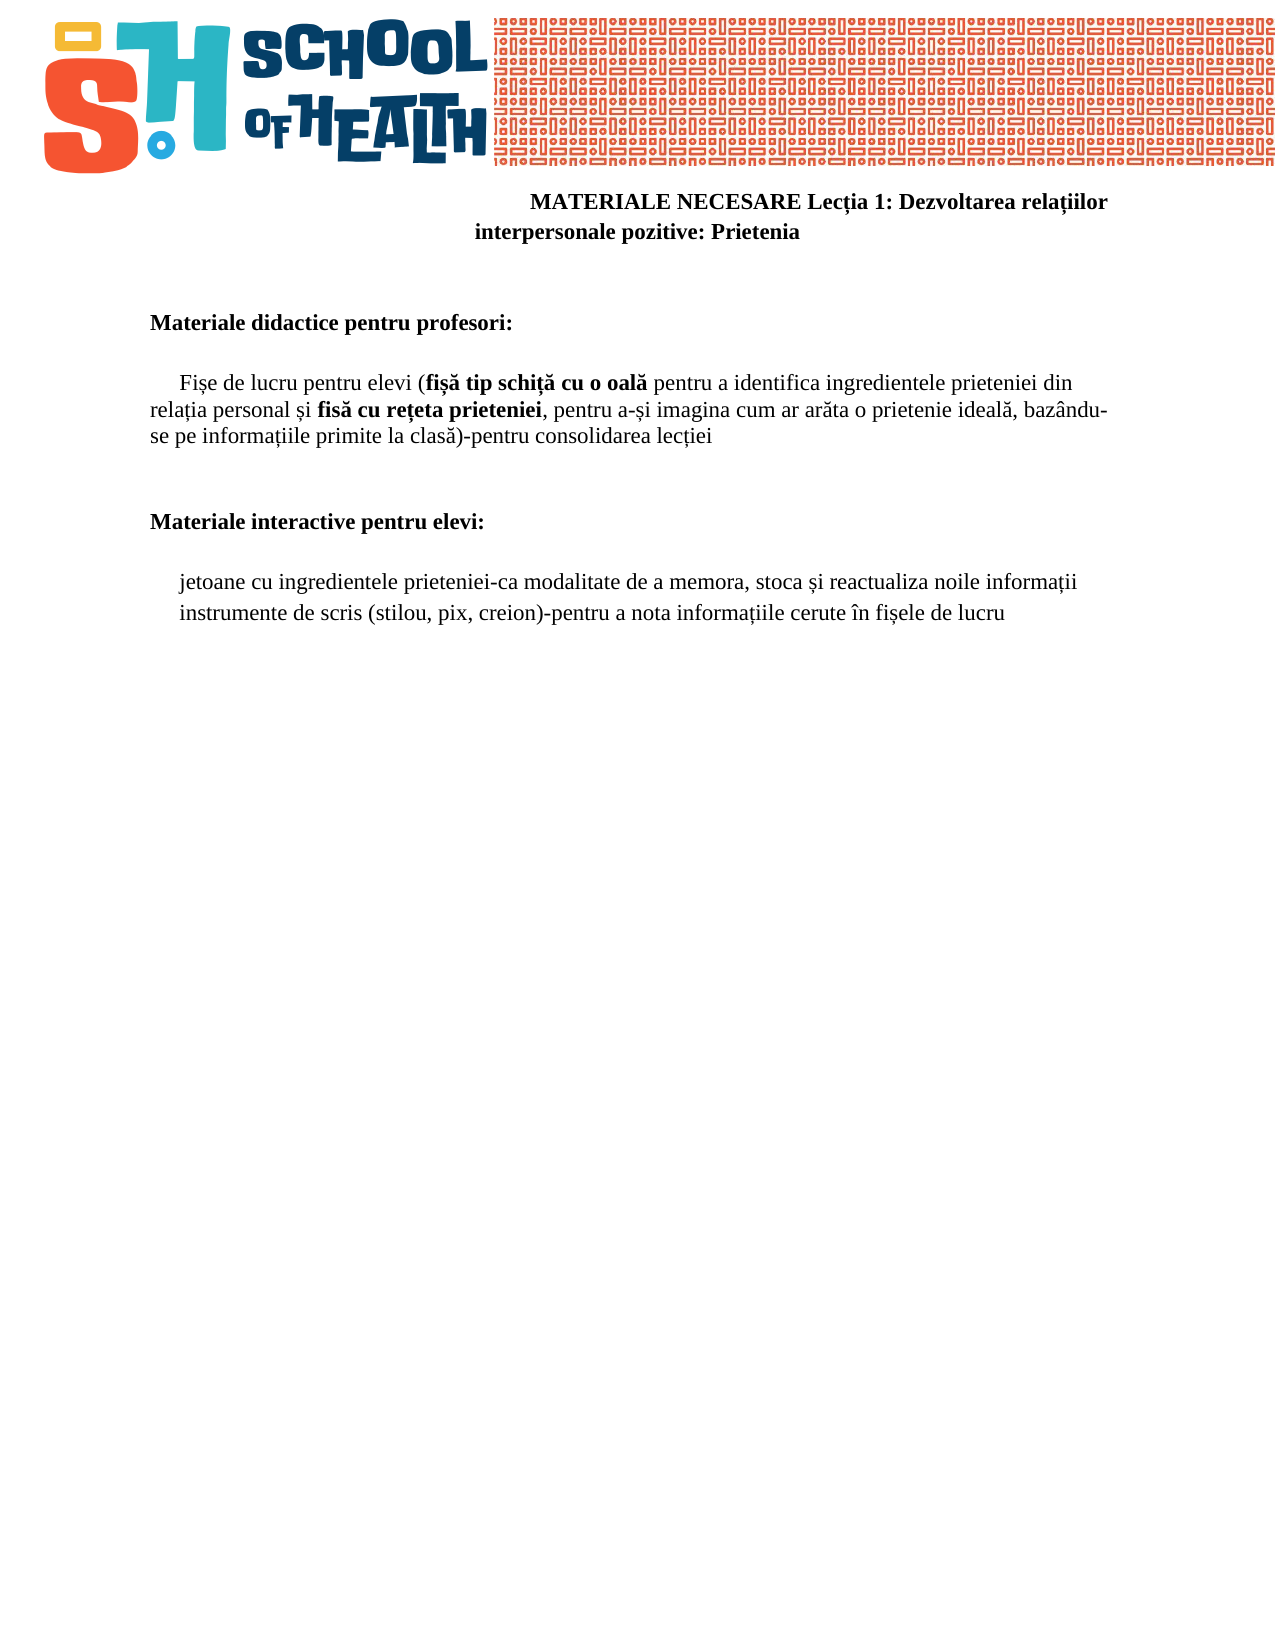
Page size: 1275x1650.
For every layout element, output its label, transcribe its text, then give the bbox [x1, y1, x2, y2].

text Materiale interactive pentru elevi: [150, 508, 1125, 534]
text  Fișe de lucru pentru elevi (fișă tip schiță cu o oală pentru a identifica ingredientele prieteniei din relația personal și fisă cu rețeta prieteniei, pentru a-și imagina cum ar arăta o prietenie ideală, bazându-se pe informațiile primite la clasă)-pentru consolidarea lecției [150, 369, 1125, 448]
text  jetoane cu ingredientele prieteniei-ca modalitate de a memora, stoca și reactualiza noile informații [150, 568, 1125, 595]
picture [40, 18, 1275, 179]
text Materiale didactice pentru profesori: [150, 309, 1125, 335]
text  instrumente de scris (stilou, pix, creion)-pentru a nota informațiile cerute în fișele de lucru [150, 598, 1125, 625]
text MATERIALE NECESARE Lecția 1: Dezvoltarea relațiilor interpersonale pozitive: Prietenia [150, 150, 1125, 245]
